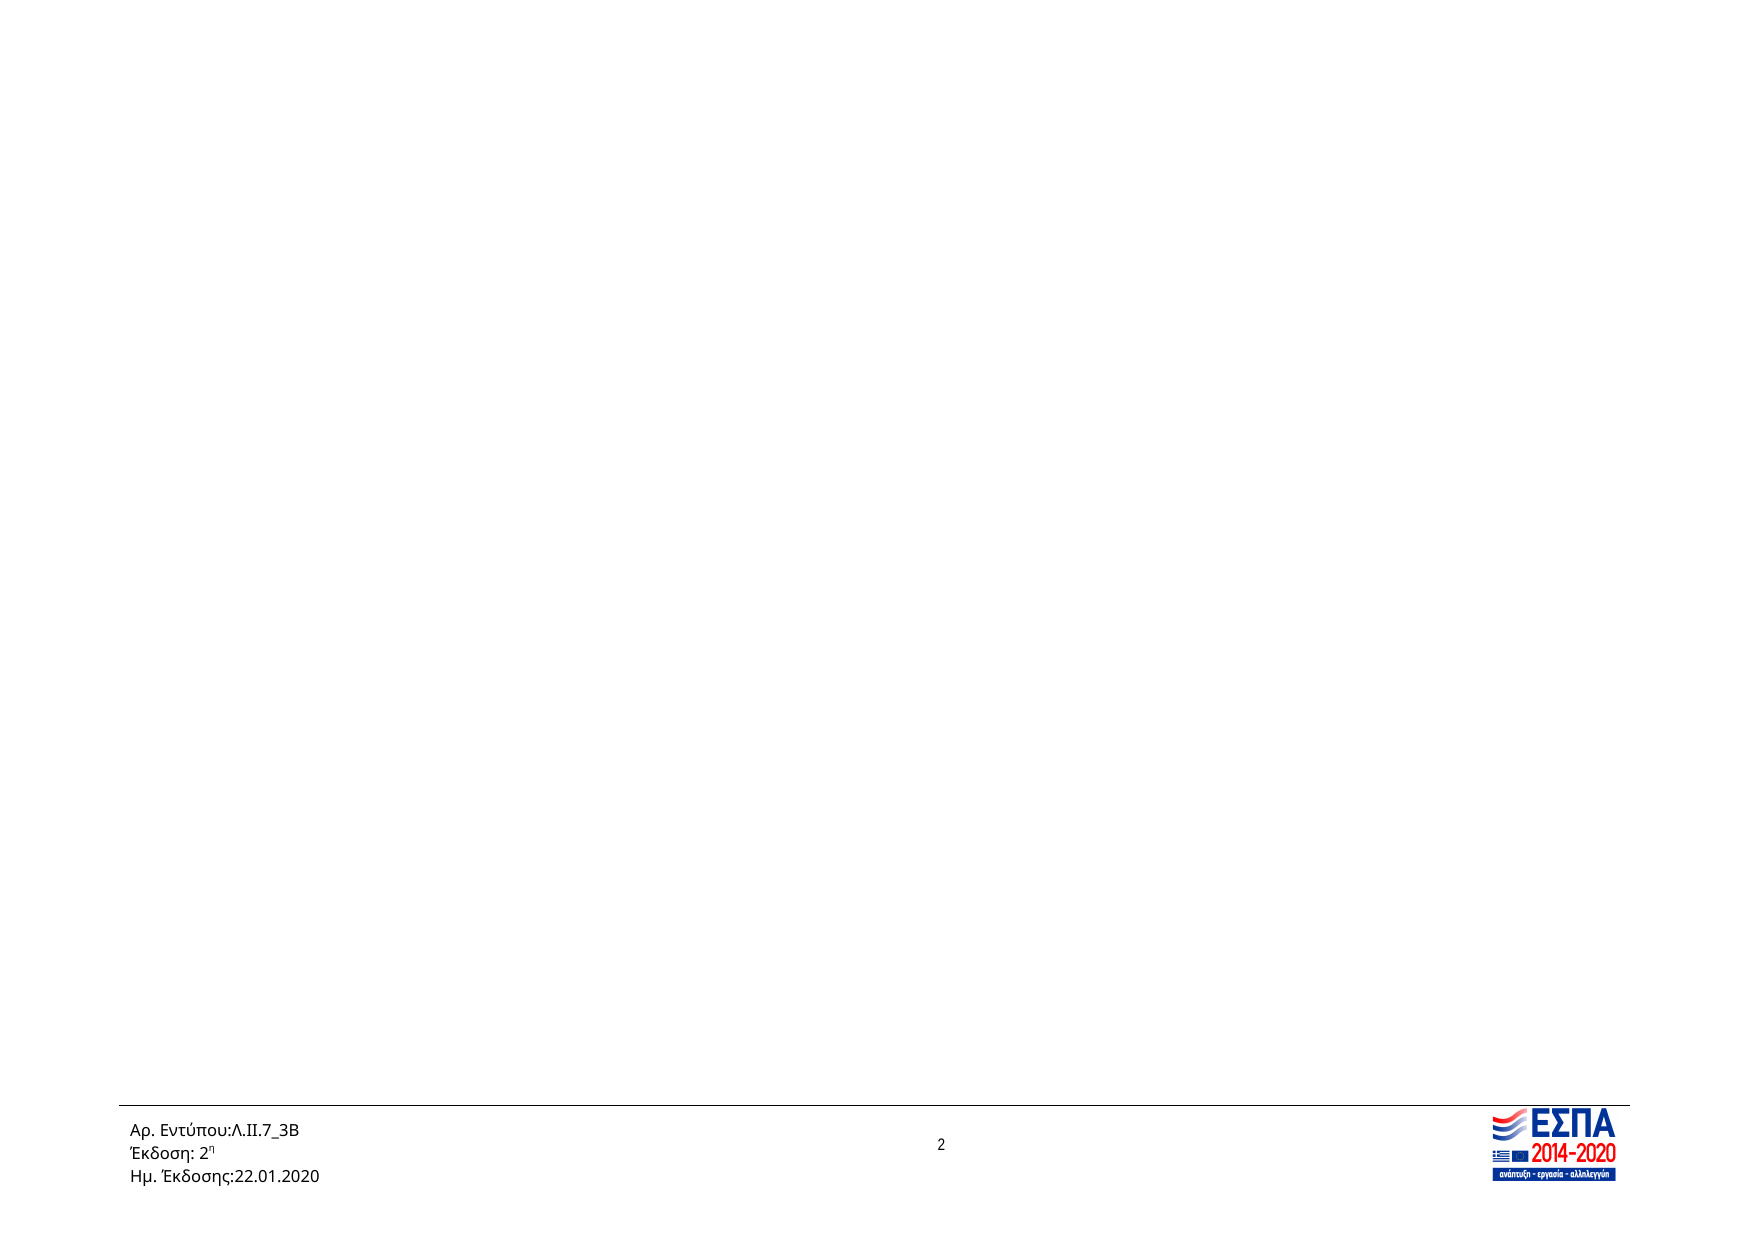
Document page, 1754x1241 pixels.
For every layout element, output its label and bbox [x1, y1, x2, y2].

picture [1489, 1106, 1619, 1183]
